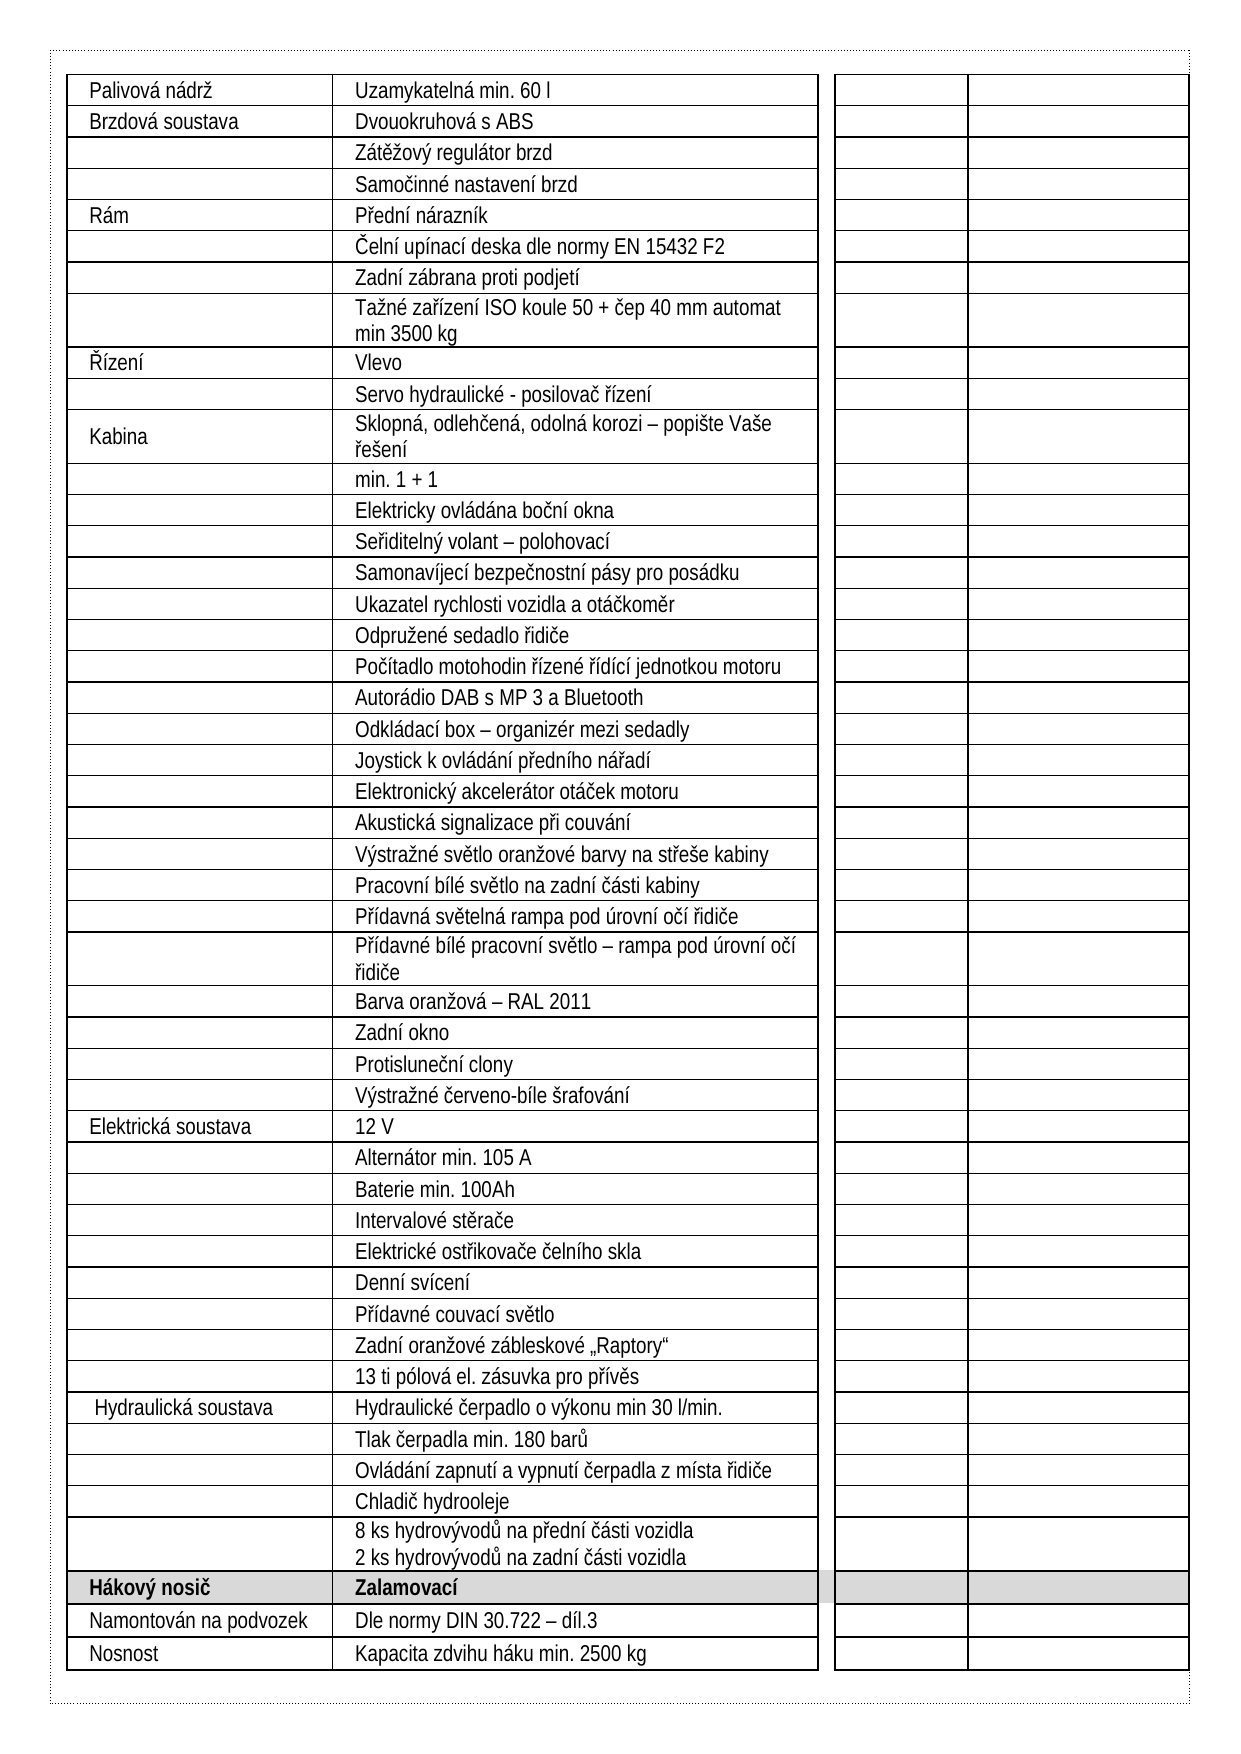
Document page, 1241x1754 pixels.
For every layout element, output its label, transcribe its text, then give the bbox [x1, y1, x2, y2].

table_cell [836, 1049, 967, 1079]
table_cell [819, 1391, 834, 1423]
table_cell [68, 231, 332, 261]
table_cell Brzdová soustava [68, 106, 332, 136]
table_cell [68, 1424, 332, 1454]
table_cell Řízení [68, 348, 332, 378]
table_cell [836, 348, 967, 378]
table_cell [969, 839, 1188, 869]
table_cell [969, 495, 1188, 525]
table_cell [819, 838, 834, 869]
table_cell Barva oranžová – RAL 2011 [333, 986, 817, 1016]
table_cell [68, 495, 332, 525]
table_cell [836, 1018, 967, 1048]
table_cell [969, 558, 1188, 588]
table_cell [969, 933, 1188, 985]
table_cell [969, 1111, 1188, 1141]
table_cell Počítadlo motohodin řízené řídící jednotkou motoru [333, 651, 817, 681]
table_cell [836, 1638, 967, 1668]
table_cell [836, 558, 967, 588]
table_cell Zadní zábrana proti podjetí [333, 263, 817, 293]
table_cell Autorádio DAB s MP 3 a Bluetooth [333, 683, 817, 713]
table_cell [969, 1638, 1188, 1668]
table_cell [969, 651, 1188, 681]
table_cell [836, 1330, 967, 1360]
table_cell [819, 378, 834, 409]
table_cell [836, 1299, 967, 1329]
table_cell [836, 1486, 967, 1516]
table_cell [836, 526, 967, 556]
table_cell [819, 346, 834, 378]
table_cell Kapacita zdvihu háku min. 2500 kg [333, 1638, 817, 1668]
table_cell [68, 526, 332, 556]
table_cell [68, 839, 332, 869]
table_cell [836, 138, 967, 168]
table_cell Vlevo [333, 348, 817, 378]
table_cell [819, 650, 834, 681]
table_cell [836, 1174, 967, 1204]
table_cell Samočinné nastavení brzd [333, 169, 817, 199]
table_cell Servo hydraulické - posilovač řízení [333, 379, 817, 409]
table_cell [969, 1143, 1188, 1173]
table_cell [969, 1174, 1188, 1204]
table_cell [969, 75, 1188, 105]
table_cell [836, 620, 967, 650]
table_cell Kabina [68, 410, 332, 463]
table_cell Elektrická soustava [68, 1111, 332, 1141]
table_cell [836, 776, 967, 806]
table_cell [836, 1361, 967, 1391]
table_cell [68, 870, 332, 900]
table_cell [68, 1299, 332, 1329]
table_cell [836, 1393, 967, 1423]
table_cell [969, 1605, 1188, 1636]
table_cell [68, 745, 332, 775]
table_cell [819, 1570, 834, 1603]
table_cell Přídavné bílé pracovní světlo – rampa pod úrovní očí řidiče [333, 933, 817, 985]
table_cell [819, 1329, 834, 1360]
table_cell [819, 1423, 834, 1454]
table_cell [68, 986, 332, 1016]
table_cell Dle normy DIN 30.722 – díl.3 [333, 1605, 817, 1636]
table_cell Akustická signalizace při couvání [333, 808, 817, 838]
table_cell Dvouokruhová s ABS [333, 106, 817, 136]
table_cell [68, 379, 332, 409]
table_cell [969, 1299, 1188, 1329]
table_cell [819, 713, 834, 744]
table_cell [969, 1268, 1188, 1298]
table_cell [969, 808, 1188, 838]
table_cell [819, 1235, 834, 1266]
table_cell [68, 589, 332, 619]
table_cell [819, 74, 834, 105]
table_cell Elektronický akcelerátor otáček motoru [333, 776, 817, 806]
table_cell Odpružené sedadlo řidiče [333, 620, 817, 650]
table_cell [819, 775, 834, 806]
table_cell [819, 1360, 834, 1391]
table_cell [836, 901, 967, 931]
table_cell [969, 348, 1188, 378]
table_cell [836, 410, 967, 463]
table_cell [969, 464, 1188, 494]
table_cell [68, 1236, 332, 1266]
table_cell [68, 464, 332, 494]
table_cell [969, 1205, 1188, 1235]
table_cell [819, 1079, 834, 1110]
table_cell [68, 933, 332, 985]
table_cell 12 V [333, 1111, 817, 1141]
table_cell Sklopná, odlehčená, odolná korozi – popište Vaše řešení [333, 410, 817, 463]
table_cell Rám [68, 200, 332, 230]
table_cell [836, 714, 967, 744]
table_cell [969, 870, 1188, 900]
table_cell Chladič hydrooleje [333, 1486, 817, 1516]
table_cell [68, 808, 332, 838]
table_cell [68, 901, 332, 931]
table_cell [969, 1361, 1188, 1391]
table_cell [836, 106, 967, 136]
table_cell Ukazatel rychlosti vozidla a otáčkoměr [333, 589, 817, 619]
table_cell [836, 839, 967, 869]
table_cell [819, 588, 834, 619]
table_cell [836, 1080, 967, 1110]
table_cell [819, 900, 834, 931]
table_cell [836, 1518, 967, 1570]
table_cell Uzamykatelná min. 60 l [333, 75, 817, 105]
table_cell [969, 1486, 1188, 1516]
table_cell [969, 1424, 1188, 1454]
table_cell [969, 1518, 1188, 1570]
table_cell [836, 589, 967, 619]
table_cell [836, 683, 967, 713]
table_cell [68, 1361, 332, 1391]
table_cell Zalamovací [333, 1572, 817, 1603]
table_cell [836, 75, 967, 105]
table_cell Přídavné couvací světlo [333, 1299, 817, 1329]
table_cell [969, 106, 1188, 136]
table_cell [969, 1236, 1188, 1266]
table_cell [836, 464, 967, 494]
table_cell [819, 463, 834, 494]
table_cell Zátěžový regulátor brzd [333, 138, 817, 168]
table_cell [819, 1110, 834, 1141]
table_cell Výstražné světlo oranžové barvy na střeše kabiny [333, 839, 817, 869]
table_cell [819, 494, 834, 525]
table_cell [969, 620, 1188, 650]
table_cell [68, 169, 332, 199]
table_cell [836, 495, 967, 525]
table_cell [836, 870, 967, 900]
table_cell Přídavná světelná rampa pod úrovní očí řidiče [333, 901, 817, 931]
table_cell [836, 1424, 967, 1454]
table_cell [836, 745, 967, 775]
table_cell [819, 261, 834, 293]
table_cell [819, 1636, 834, 1668]
table_cell [68, 651, 332, 681]
table_cell [819, 1141, 834, 1173]
table_cell Výstražné červeno-bíle šrafování [333, 1080, 817, 1110]
table_cell [836, 1205, 967, 1235]
table_cell [836, 169, 967, 199]
table_cell [969, 263, 1188, 293]
table_cell Elektricky ovládána boční okna [333, 495, 817, 525]
table_cell [836, 379, 967, 409]
table_cell [969, 1049, 1188, 1079]
table_cell [836, 294, 967, 346]
table_cell [68, 1080, 332, 1110]
table_cell [836, 263, 967, 293]
table_cell [819, 1298, 834, 1329]
table_cell [819, 168, 834, 199]
table_cell [836, 1268, 967, 1298]
table_cell [68, 558, 332, 588]
table_cell [969, 231, 1188, 261]
table_cell [819, 1048, 834, 1079]
table_cell [969, 986, 1188, 1016]
table_cell Denní svícení [333, 1268, 817, 1298]
table_cell Přední nárazník [333, 200, 817, 230]
table_cell Protisluneční clony [333, 1049, 817, 1079]
table_cell [68, 1018, 332, 1048]
table_cell [68, 1486, 332, 1516]
table_cell [819, 1516, 834, 1570]
table_cell Samonavíjecí bezpečnostní pásy pro posádku [333, 558, 817, 588]
table_cell [68, 1205, 332, 1235]
table_cell [819, 931, 834, 985]
table_cell [68, 1268, 332, 1298]
table_cell Zadní oranžové zábleskové „Raptory“ [333, 1330, 817, 1360]
table_cell [969, 410, 1188, 463]
table_cell Hákový nosič [68, 1572, 332, 1603]
table_cell [68, 683, 332, 713]
table_cell [68, 1455, 332, 1485]
table_cell Elektrické ostřikovače čelního skla [333, 1236, 817, 1266]
table_cell Pracovní bílé světlo na zadní části kabiny [333, 870, 817, 900]
table_cell [819, 199, 834, 230]
table_cell [68, 294, 332, 346]
table_cell [969, 683, 1188, 713]
table_cell min. 1 + 1 [333, 464, 817, 494]
table_cell [68, 714, 332, 744]
table_cell [969, 200, 1188, 230]
table_cell [68, 1330, 332, 1360]
table_cell [819, 806, 834, 838]
table_cell Palivová nádrž [68, 75, 332, 105]
table_cell [969, 1572, 1188, 1603]
table_cell [969, 1330, 1188, 1360]
table_cell [819, 136, 834, 168]
table_cell [819, 1016, 834, 1048]
table_cell [68, 776, 332, 806]
table_cell [836, 808, 967, 838]
table_cell [836, 986, 967, 1016]
table_cell [836, 1605, 967, 1636]
table_cell [836, 1572, 967, 1603]
table_cell [969, 776, 1188, 806]
table_cell [819, 556, 834, 588]
table_cell [819, 681, 834, 713]
table_cell [819, 1204, 834, 1235]
table_cell [969, 526, 1188, 556]
table_cell [969, 901, 1188, 931]
table_cell [819, 409, 834, 463]
table_cell [68, 138, 332, 168]
table_cell [68, 1143, 332, 1173]
table_cell Hydraulická soustava [68, 1393, 332, 1423]
table_cell Čelní upínací deska dle normy EN 15432 F2 [333, 231, 817, 261]
table_cell Ovládání zapnutí a vypnutí čerpadla z místa řidiče [333, 1455, 817, 1485]
table_cell [68, 1518, 332, 1570]
table_cell 13 ti pólová el. zásuvka pro přívěs [333, 1361, 817, 1391]
table_cell [819, 525, 834, 556]
table_cell Seřiditelný volant – polohovací [333, 526, 817, 556]
table_cell [836, 1236, 967, 1266]
table_cell [819, 619, 834, 650]
table_cell [819, 985, 834, 1016]
table_cell 8 ks hydrovývodů na přední části vozidla 2 ks hydrovývodů na zadní části vozidla [333, 1518, 817, 1570]
table_cell [819, 1173, 834, 1204]
table_cell [819, 1603, 834, 1636]
table_cell [836, 231, 967, 261]
table_cell [819, 230, 834, 261]
table_cell [68, 1174, 332, 1204]
table_cell Intervalové stěrače [333, 1205, 817, 1235]
table_cell Nosnost [68, 1638, 332, 1668]
table_cell [836, 933, 967, 985]
table_cell [969, 745, 1188, 775]
table_cell [969, 379, 1188, 409]
table_cell [68, 1049, 332, 1079]
table_cell Baterie min. 100Ah [333, 1174, 817, 1204]
table_cell [969, 1455, 1188, 1485]
table_cell [969, 714, 1188, 744]
table_cell [819, 1454, 834, 1485]
table_cell [819, 105, 834, 136]
table_cell Alternátor min. 105 A [333, 1143, 817, 1173]
table_cell [836, 1111, 967, 1141]
table_cell [969, 1393, 1188, 1423]
table_cell [819, 1266, 834, 1298]
table_cell [819, 1485, 834, 1516]
table_cell [969, 169, 1188, 199]
table_cell Tlak čerpadla min. 180 barů [333, 1424, 817, 1454]
table_cell [68, 620, 332, 650]
table_cell [68, 263, 332, 293]
table_cell [819, 293, 834, 346]
table_cell Zadní okno [333, 1018, 817, 1048]
table_cell [836, 1455, 967, 1485]
table_cell [819, 869, 834, 900]
table_cell [819, 744, 834, 775]
table_cell [969, 294, 1188, 346]
table_cell [969, 1080, 1188, 1110]
table_cell Odkládací box – organizér mezi sedadly [333, 714, 817, 744]
table_cell Namontován na podvozek [68, 1605, 332, 1636]
table_cell [836, 1143, 967, 1173]
table_cell Joystick k ovládání předního nářadí [333, 745, 817, 775]
table_cell [969, 1018, 1188, 1048]
table_cell Tažné zařízení ISO koule 50 + čep automat min 3500 kg [333, 294, 817, 346]
table_cell [969, 589, 1188, 619]
table_cell [836, 200, 967, 230]
table_cell [969, 138, 1188, 168]
table_cell [836, 651, 967, 681]
table_cell Hydraulické čerpadlo o výkonu min 30 l/min. [333, 1393, 817, 1423]
